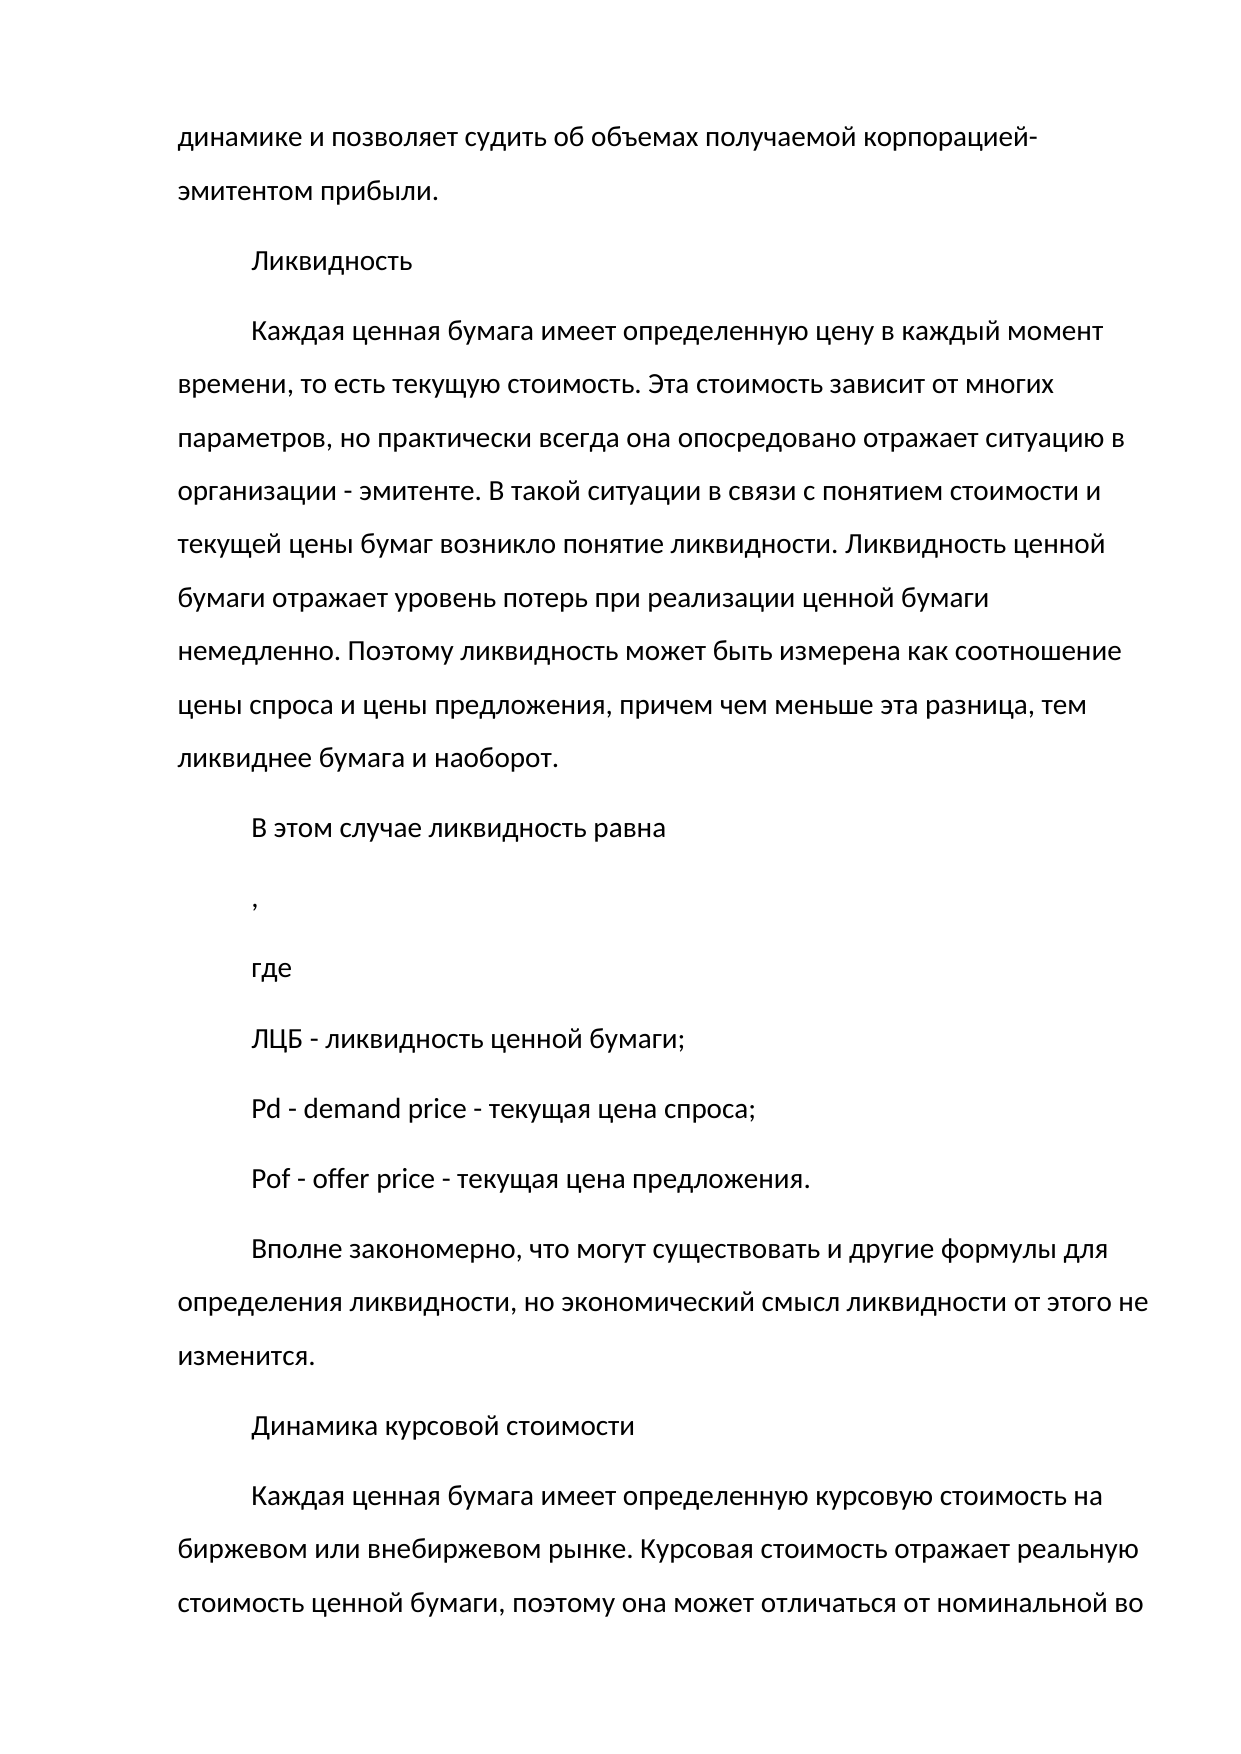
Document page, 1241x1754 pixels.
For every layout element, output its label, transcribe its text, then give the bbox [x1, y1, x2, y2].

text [177, 1477, 1152, 1619]
text Каждая ценная бумага имеет определенную цену в каждый момент времени, то есть текущую стоимость. Эта стоимость зависит от многих параметров, но практически всегда она опосредовано отражает ситуацию в организации - эмитенте. В такой ситуации в связи с понятием стоимости и текущей цены бумаг возникло понятие ликвидности. Ликвидность ценной бумаги отражает уровень потерь при реализации ценной бумаги немедленно. Поэтому ликвидность может быть измерена как соотношение цены спроса и цены предложения, причем чем меньше эта разница, тем ликвиднее бумага и наоборот. [177, 312, 1152, 775]
text Ликвидность [177, 242, 1152, 277]
text где [177, 949, 1152, 985]
text Динамика курсовой стоимости [177, 1407, 1152, 1443]
text Вполне закономерно, что могут существовать и другие формулы для определения ликвидности, но экономический смысл ликвидности от этого не изменится. [177, 1230, 1152, 1372]
text Pof - offer price - текущая цена предложения. [177, 1160, 1152, 1196]
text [177, 118, 1152, 207]
text ЛЦБ - ликвидность ценной бумаги; [177, 1020, 1152, 1055]
text , [177, 879, 1152, 915]
text Pd - demand price - текущая цена спроса; [177, 1090, 1152, 1125]
text В этом случае ликвидность равна [177, 809, 1152, 845]
